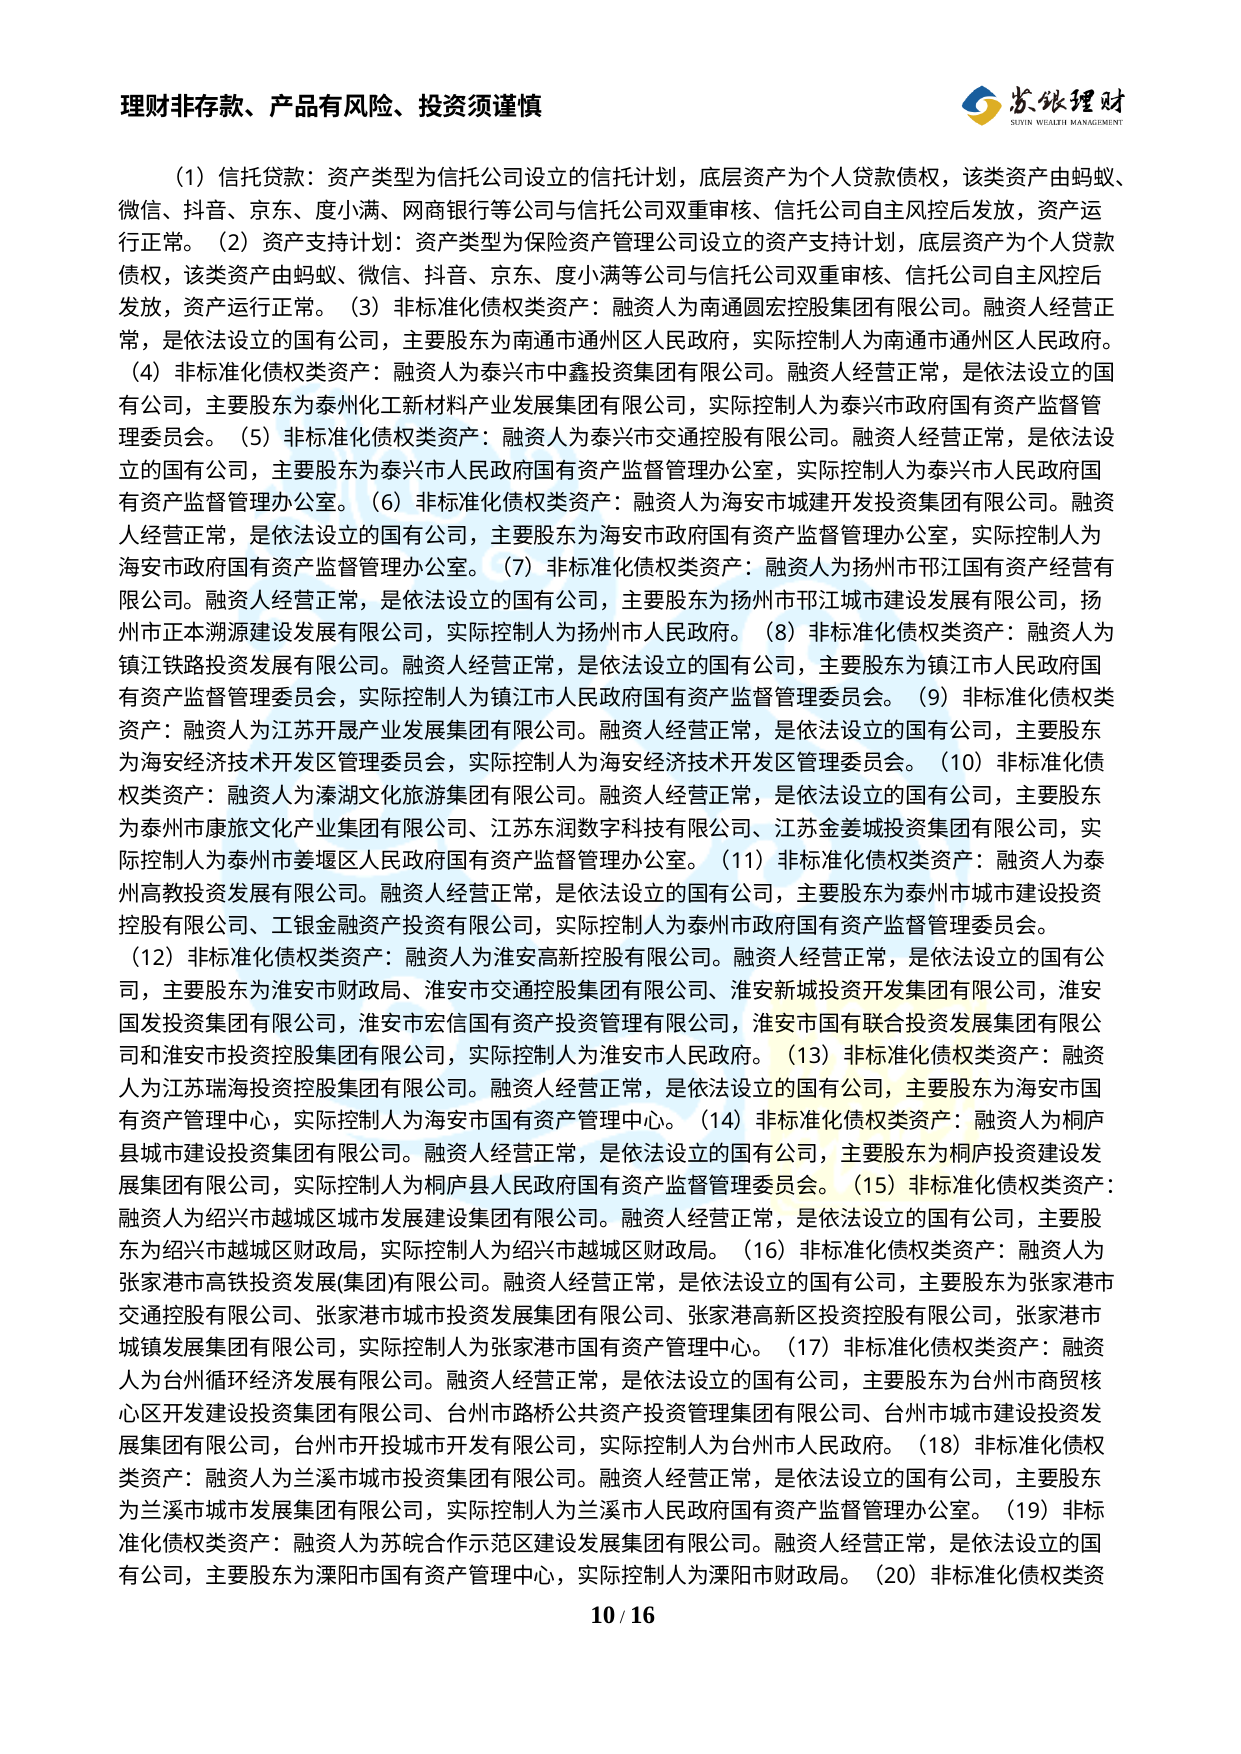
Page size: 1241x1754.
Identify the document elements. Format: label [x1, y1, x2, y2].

list [118, 160, 1122, 1590]
picture [937, 68, 1155, 138]
